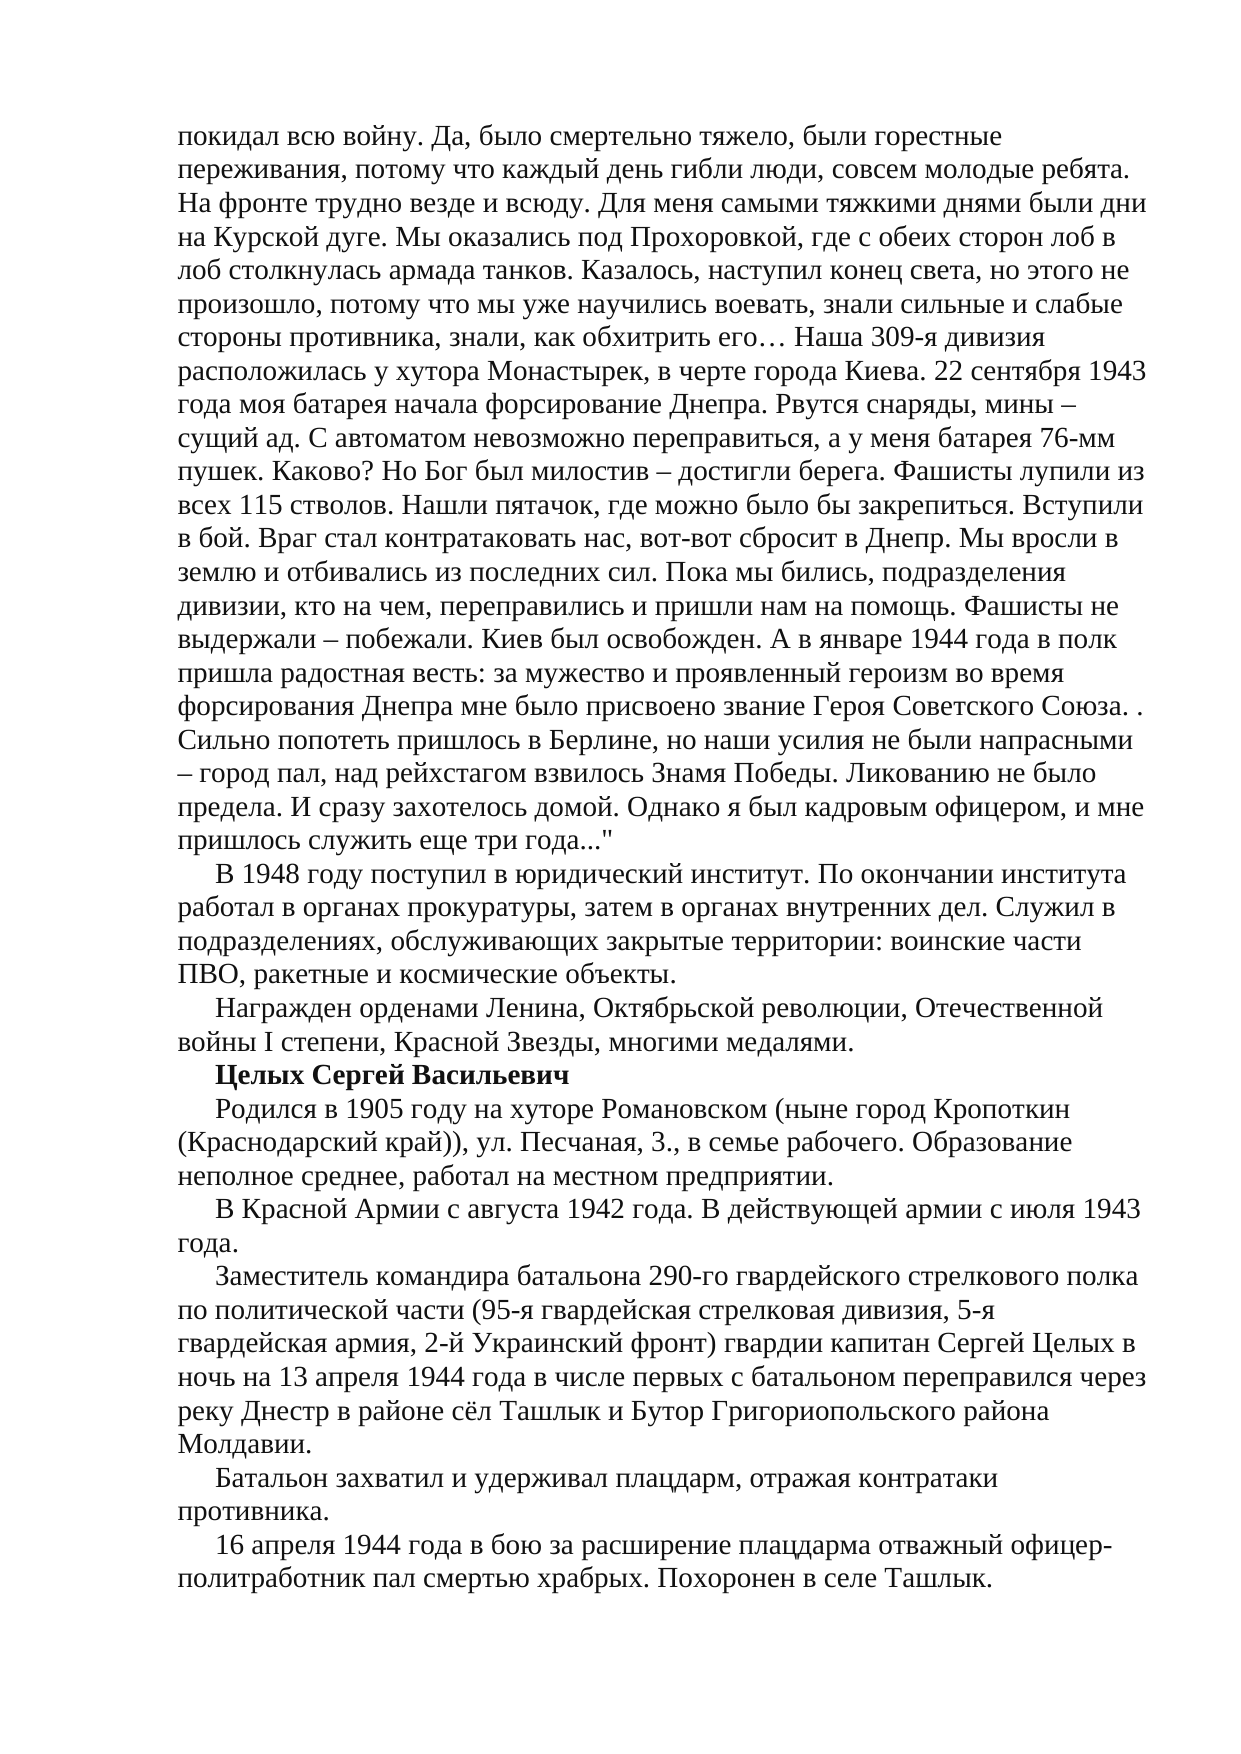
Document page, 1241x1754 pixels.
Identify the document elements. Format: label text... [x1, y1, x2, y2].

text Заместитель командира батальона 290-го гвардейского стрелкового полка по политической части (95-я гвардейская стрелковая дивизия, 5-я гвардейская армия, 2-й Украинский фронт) гвардии капитан Сергей Целых в ночь на 13 апреля 1944 года в числе первых с батальоном переправился через реку Днестр в районе сёл Ташлык и Бутор Григориопольского района Молдавии. [177, 1258, 1152, 1460]
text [177, 118, 1152, 856]
text Награжден орденами Ленина, Октябрьской революции, Отечественной войны I степени, Красной Звезды, многими медалями. [177, 990, 1152, 1057]
text В 1948 году поступил в юридический институт. По окончании института работал в органах прокуратуры, затем в органах внутренних дел. Служил в подразделениях, обслуживающих закрытые территории: воинские части ПВО, ракетные и космические объекты. [177, 856, 1152, 990]
text Целых Сергей Васильевич [177, 1057, 1152, 1091]
text Батальон захватил и удерживал плацдарм, отражая контратаки противника. [177, 1460, 1152, 1527]
text В Красной Армии с августа 1942 года. В действующей армии с июля 1943 года. [177, 1191, 1152, 1258]
text 16 апреля 1944 года в бою за расширение плацдарма отважный офицер-политработник пал смертью храбрых. Похоронен в селе Ташлык. [177, 1527, 1152, 1594]
text Родился в 1905 году на хуторе Романовском (ныне город Кропоткин (Краснодарский край)), ул. Песчаная, 3., в семье рабочего. Образование неполное среднее, работал на местном предприятии. [177, 1091, 1152, 1191]
